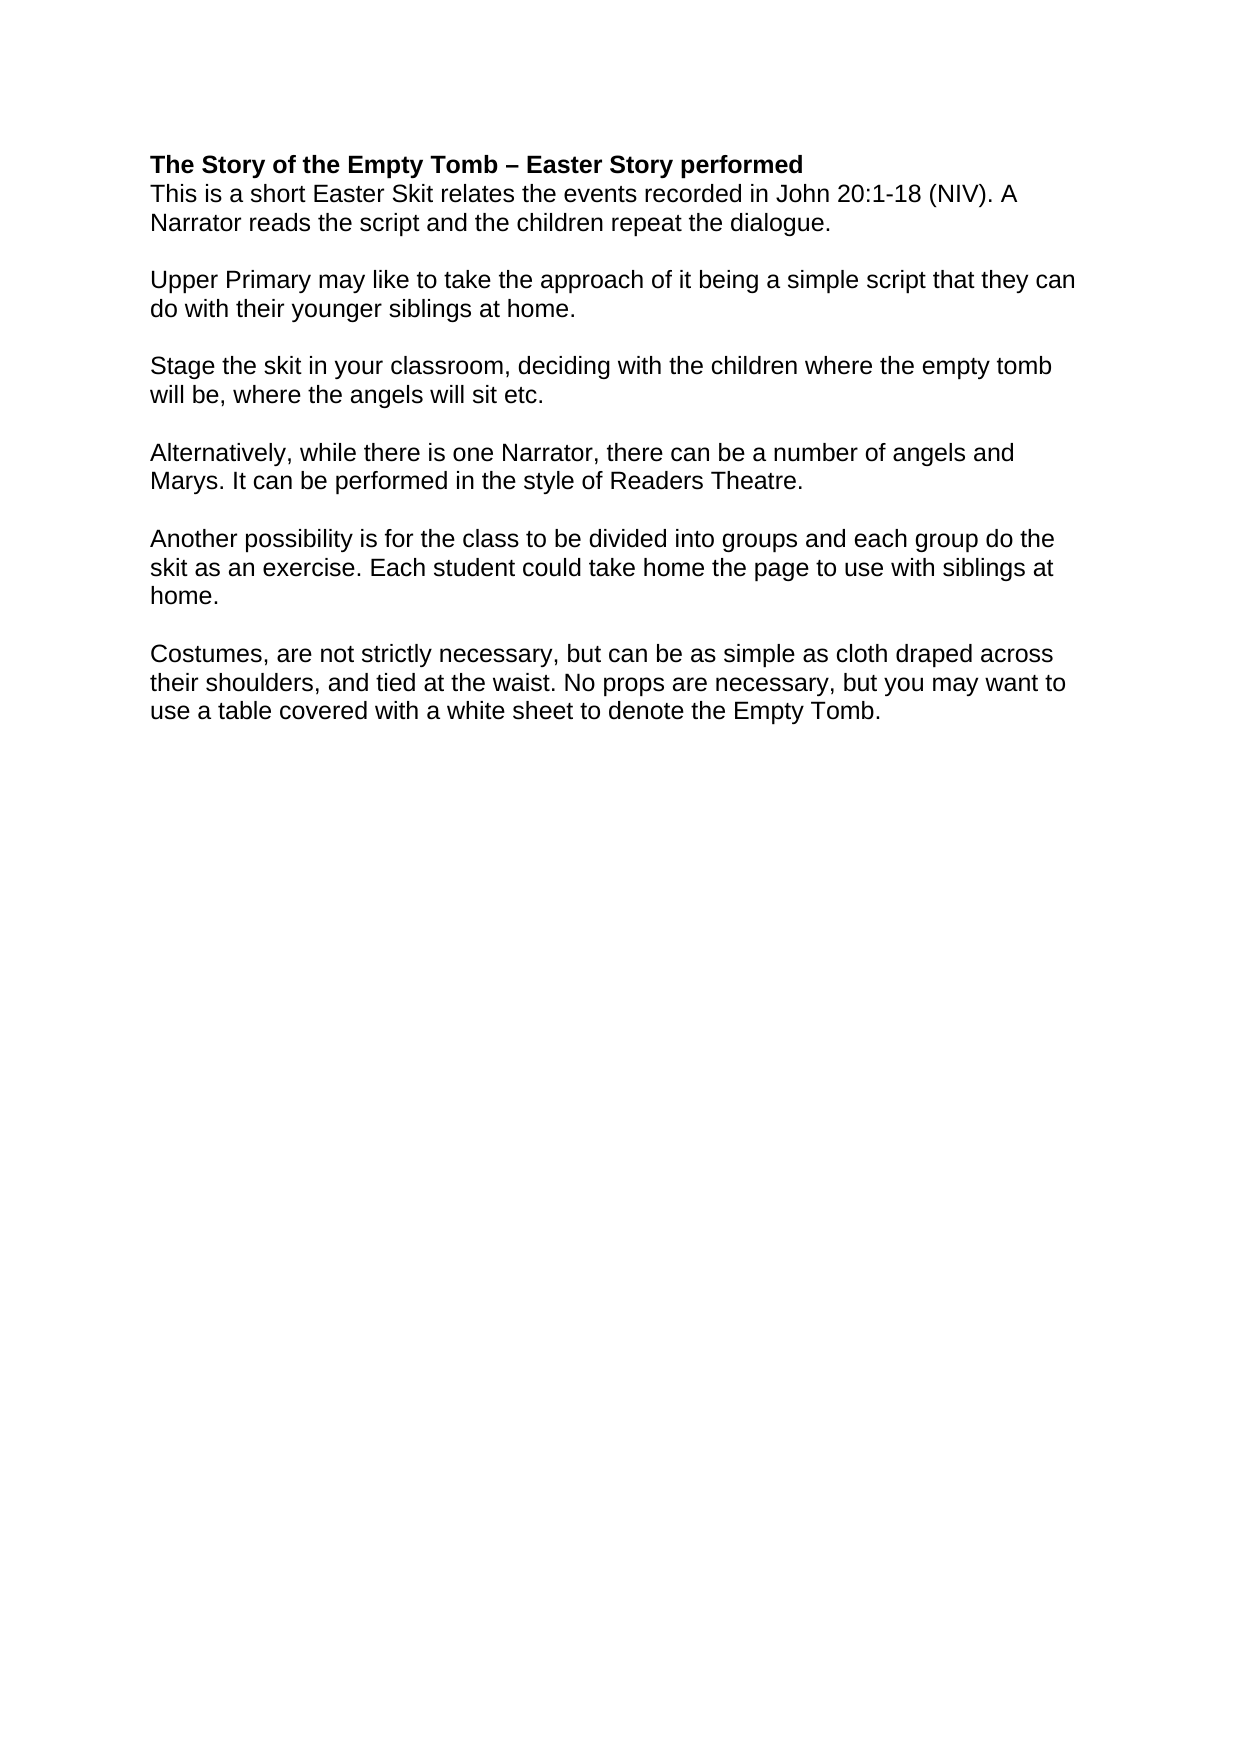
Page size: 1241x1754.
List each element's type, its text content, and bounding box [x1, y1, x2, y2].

text This is a short Easter Skit relates the events recorded in John 20:1-18 (NIV). A Narrator reads the script and the children repeat the dialogue. [150, 179, 1090, 236]
text Costumes, are not strictly necessary, but can be as simple as cloth draped across their shoulders, and tied at the waist. No props are necessary, but you may want to use a table covered with a white sheet to denote the Empty Tomb. [150, 639, 1090, 725]
text Upper Primary may like to take the approach of it being a simple script that they can do with their younger siblings at home. [150, 265, 1090, 322]
text Alternatively, while there is one Narrator, there can be a number of angels and Marys. It can be performed in the style of Readers Theatre. [150, 437, 1090, 495]
text Stage the skit in your classroom, deciding with the children where the empty tomb will be, where the angels will sit etc. [150, 351, 1090, 409]
text Another possibility is for the class to be divided into groups and each group do the skit as an exercise. Each student could take home the page to use with siblings at home. [150, 524, 1090, 610]
text The Story of the Empty Tomb – Easter Story performed [150, 150, 1090, 179]
